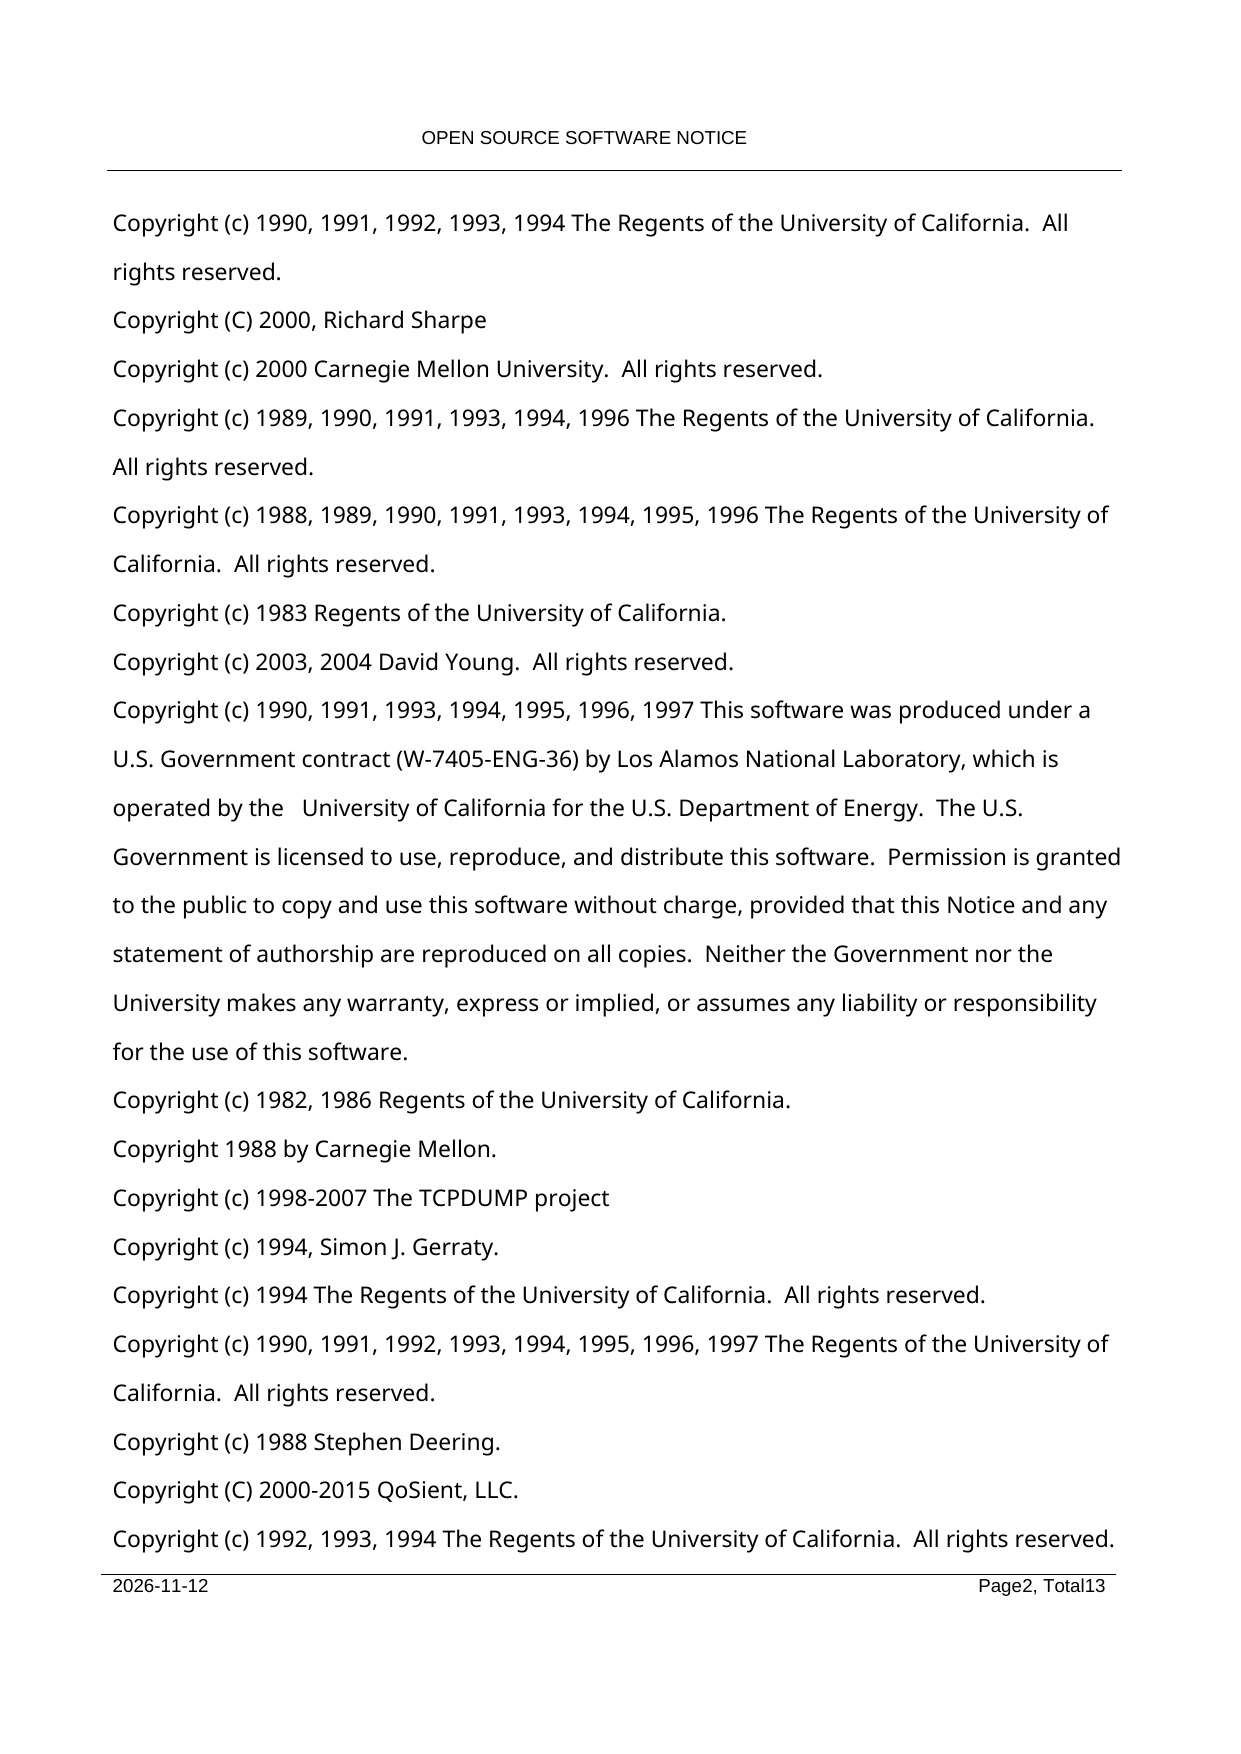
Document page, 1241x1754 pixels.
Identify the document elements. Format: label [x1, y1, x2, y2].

text [112, 206, 1128, 1555]
